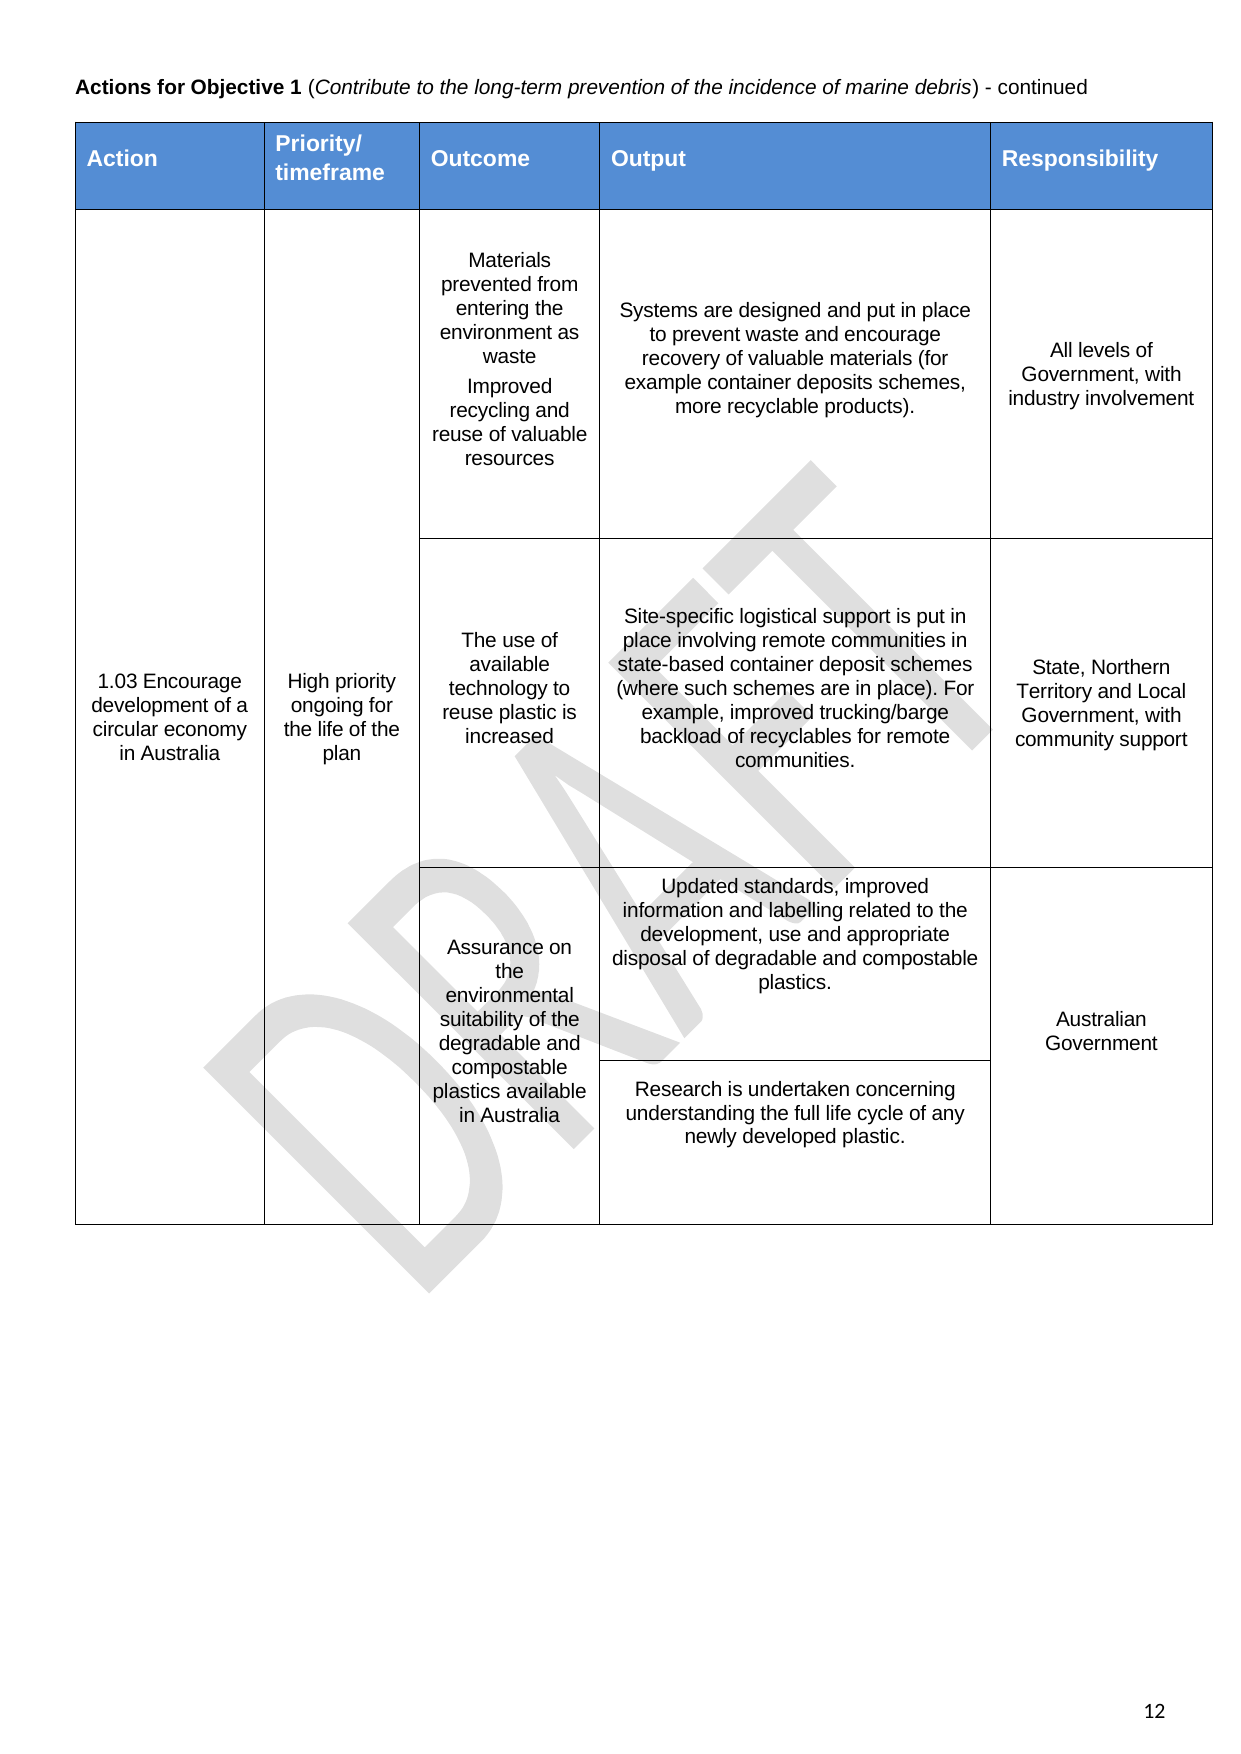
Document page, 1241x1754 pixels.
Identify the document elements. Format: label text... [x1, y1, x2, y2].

table_cell 1.03 Encourage development of a circular economy in Australia [76, 210, 264, 1224]
table_cell High priority ongoing for the life of the plan [265, 210, 419, 1224]
table_cell Systems are designed and put in place to prevent waste and encourage recovery of valuable materials (for example container deposits schemes, more recyclable products). [600, 210, 990, 538]
table_cell Site-specific logistical support is put in place involving remote communities in state-based container deposit schemes (where such schemes are in place). For example, improved trucking/barge backload of recyclables for remote communities. [600, 539, 990, 867]
table_header Priority/ timeframe [265, 123, 419, 209]
table_cell Assurance on the environmental suitability of the degradable and compostable plastics available in Australia [420, 868, 599, 1224]
table_header Action [76, 123, 264, 209]
text Actions for Objective 1 (Contribute to the long-term prevention of the incidence of marine debris) - continued [75, 75, 1165, 99]
table_cell All levels of Government, with industry involvement [991, 210, 1212, 538]
table_cell State, Northern Territory and Local Government, with community support [991, 539, 1212, 867]
table_cell The use of available technology to reuse plastic is increased [420, 539, 599, 867]
table_header Responsibility [991, 123, 1212, 209]
table_header Output [600, 123, 990, 209]
table_header Outcome [420, 123, 599, 209]
table_cell Research is undertaken concerning understanding the full life cycle of any newly developed plastic. [600, 1061, 990, 1224]
table_cell Materials prevented from entering the environment as waste Improved recycling and reuse of valuable resources [420, 210, 599, 538]
table_cell Australian Government [991, 868, 1212, 1224]
table_cell Updated standards, improved information and labelling related to the development, use and appropriate disposal of degradable and compostable plastics. [600, 868, 990, 1060]
